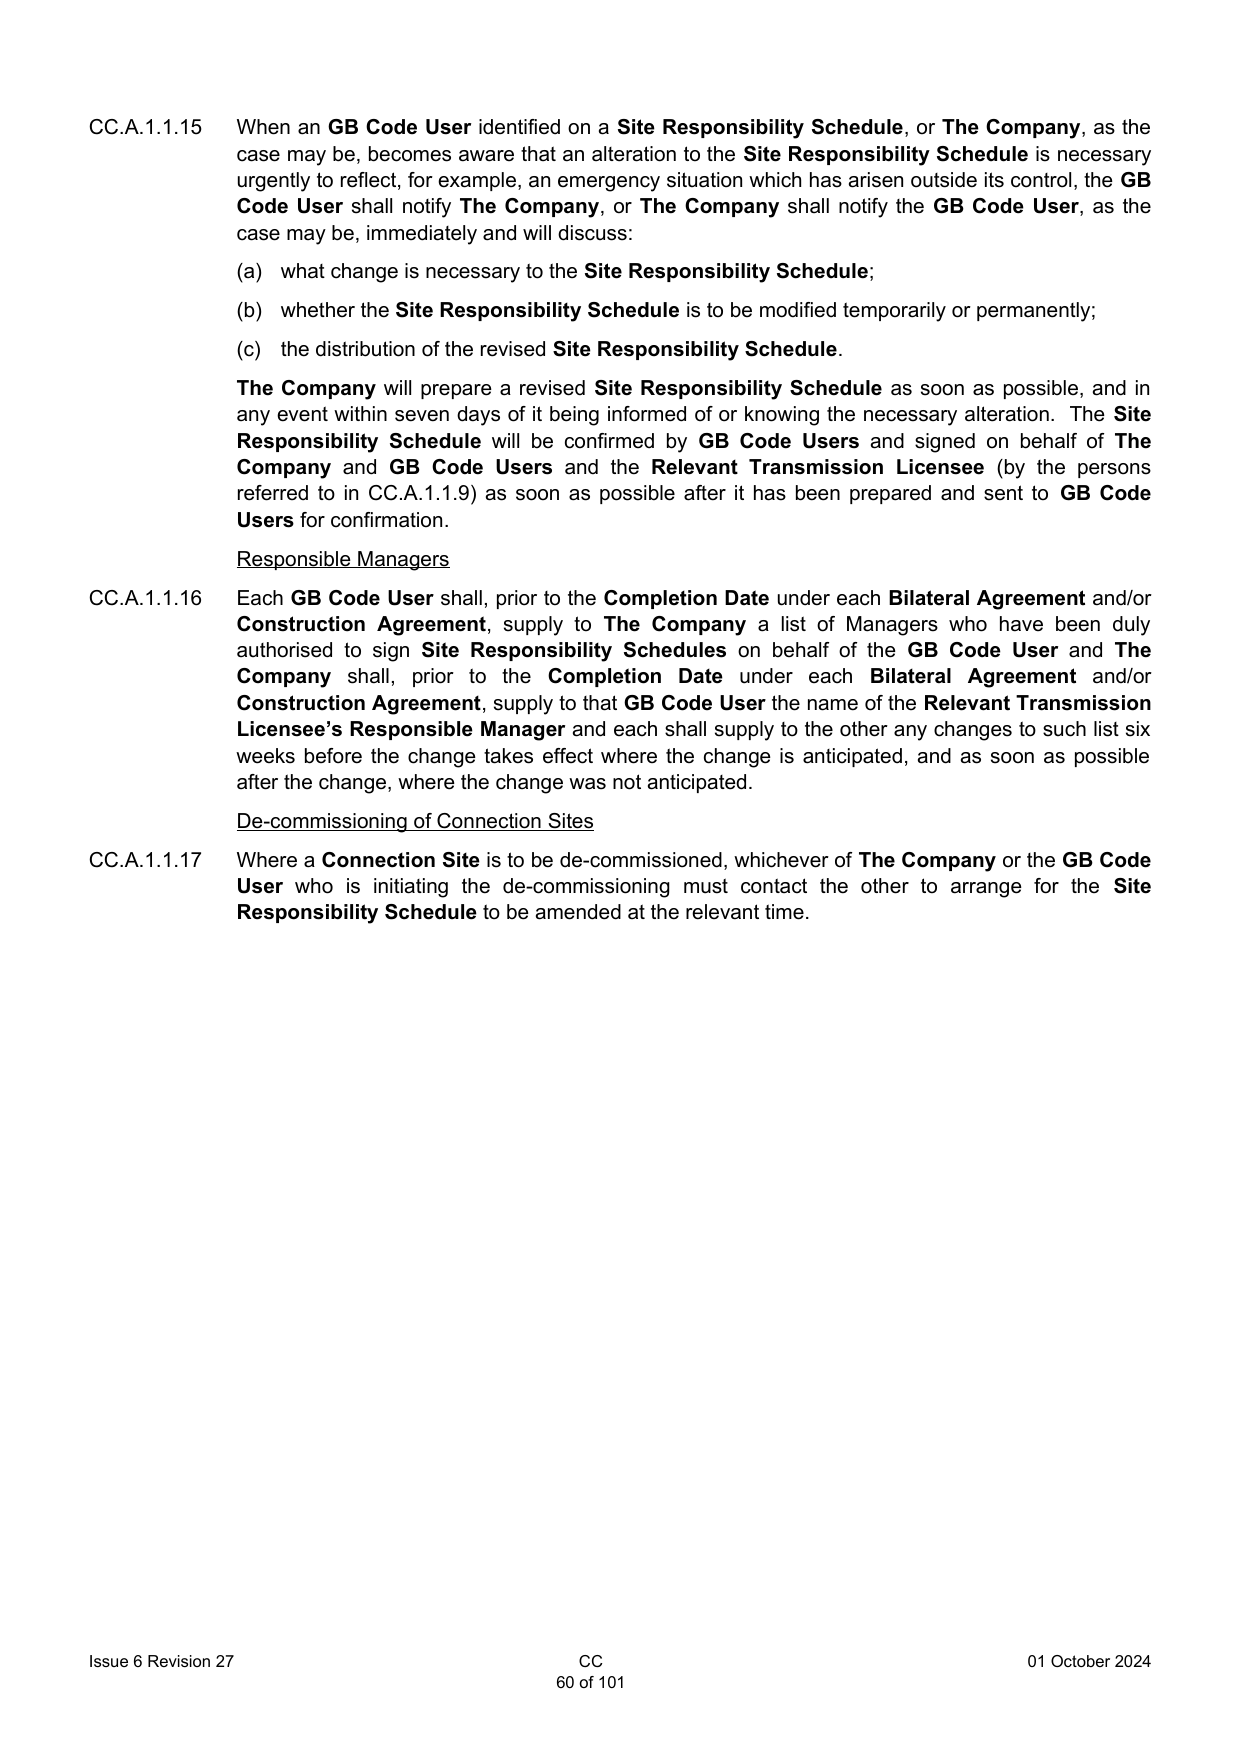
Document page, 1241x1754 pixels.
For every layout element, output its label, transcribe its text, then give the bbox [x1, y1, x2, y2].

text (b) whether the Site Responsibility Schedule is to be modified temporarily or permanently; [236, 298, 1152, 322]
text CC.A.1.1.15 When an GB Code User identified on a Site Responsibility Schedule, or The Company, as the case may be, becomes aware that an alteration to the Site Responsibility Schedule is necessary urgently to reflect, for example, an emergency situation which has arisen outside its control, the GB Code User shall notify The Company, or The Company shall notify the GB Code User, as the case may be, immediately and will discuss: [89, 115, 1152, 244]
text Responsible Managers [89, 546, 1152, 570]
text (a) what change is necessary to the Site Responsibility Schedule; [236, 259, 1152, 283]
text CC.A.1.1.16 Each GB Code User shall, prior to the Completion Date under each Bilateral Agreement and/or Construction Agreement, supply to The Company a list of Managers who have been duly authorised to sign Site Responsibility Schedules on behalf of the GB Code User and The Company shall, prior to the Completion Date under each Bilateral Agreement and/or Construction Agreement, supply to that GB Code User the name of the Relevant Transmission Licensee’s Responsible Manager and each shall supply to the other any changes to such list six weeks before the change takes effect where the change is anticipated, and as soon as possible after the change, where the change was not anticipated. [89, 585, 1152, 794]
text (c) the distribution of the revised Site Responsibility Schedule. [236, 337, 1152, 361]
text CC.A.1.1.17 Where a Connection Site is to be de-commissioned, whichever of The Company or the GB Code User who is initiating the de-commissioning must contact the other to arrange for the Site Responsibility Schedule to be amended at the relevant time. [89, 847, 1152, 924]
text The Company will prepare a revised Site Responsibility Schedule as soon as possible, and in any event within seven days of it being informed of or knowing the necessary alteration. The Site Responsibility Schedule will be confirmed by GB Code Users and signed on behalf of The Company and GB Code Users and the Relevant Transmission Licensee (by the persons referred to in CC.A.1.1.9) as soon as possible after it has been prepared and sent to GB Code Users for confirmation. [89, 376, 1152, 532]
text De-commissioning of Connection Sites [89, 809, 1152, 833]
